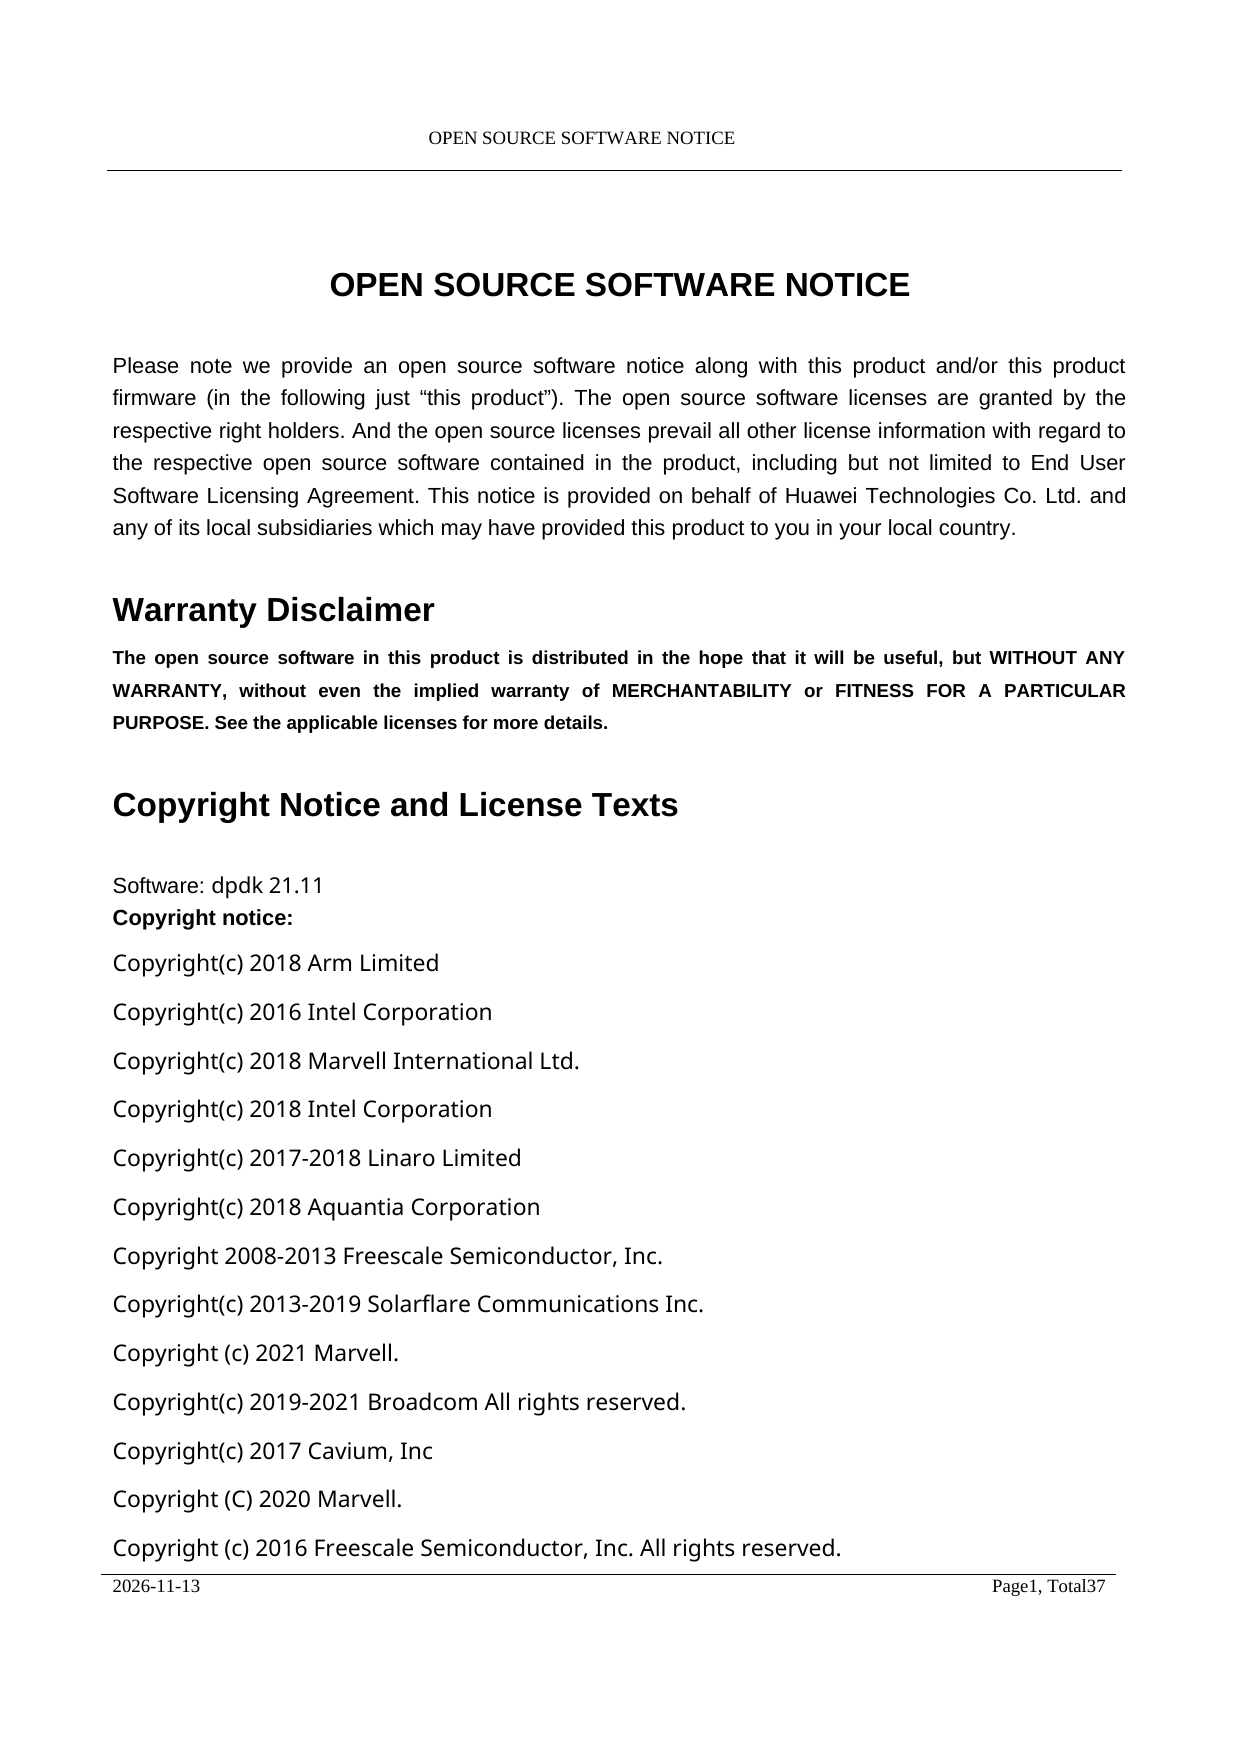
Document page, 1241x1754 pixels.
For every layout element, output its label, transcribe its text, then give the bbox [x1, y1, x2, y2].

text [112, 947, 1128, 1564]
text Copyright Notice and License Texts [112, 771, 1128, 836]
text Warranty Disclaimer [112, 576, 1128, 641]
text Software: dpdk 21.11 [112, 869, 1128, 901]
text OPEN SOURCE SOFTWARE NOTICE [112, 251, 1128, 316]
text Copyright notice: [112, 901, 1128, 934]
text Please note we provide an open source software notice along with this product and/or this product firmware (in the following just “this product”). The open source software licenses are granted by the respective right holders. And the open source licenses prevail all other license information with regard to the respective open source software contained in the product, including but not limited to End User Software Licensing Agreement. This notice is provided on behalf of Huawei Technologies Co. Ltd. and any of its local subsidiaries which may have provided this product to you in your local country. [112, 349, 1128, 544]
text The open source software in this product is distributed in the hope that it will be useful, but WITHOUT ANY WARRANTY, without even the implied warranty of MERCHANTABILITY or FITNESS FOR A PARTICULAR PURPOSE. See the applicable licenses for more details. [112, 641, 1128, 739]
